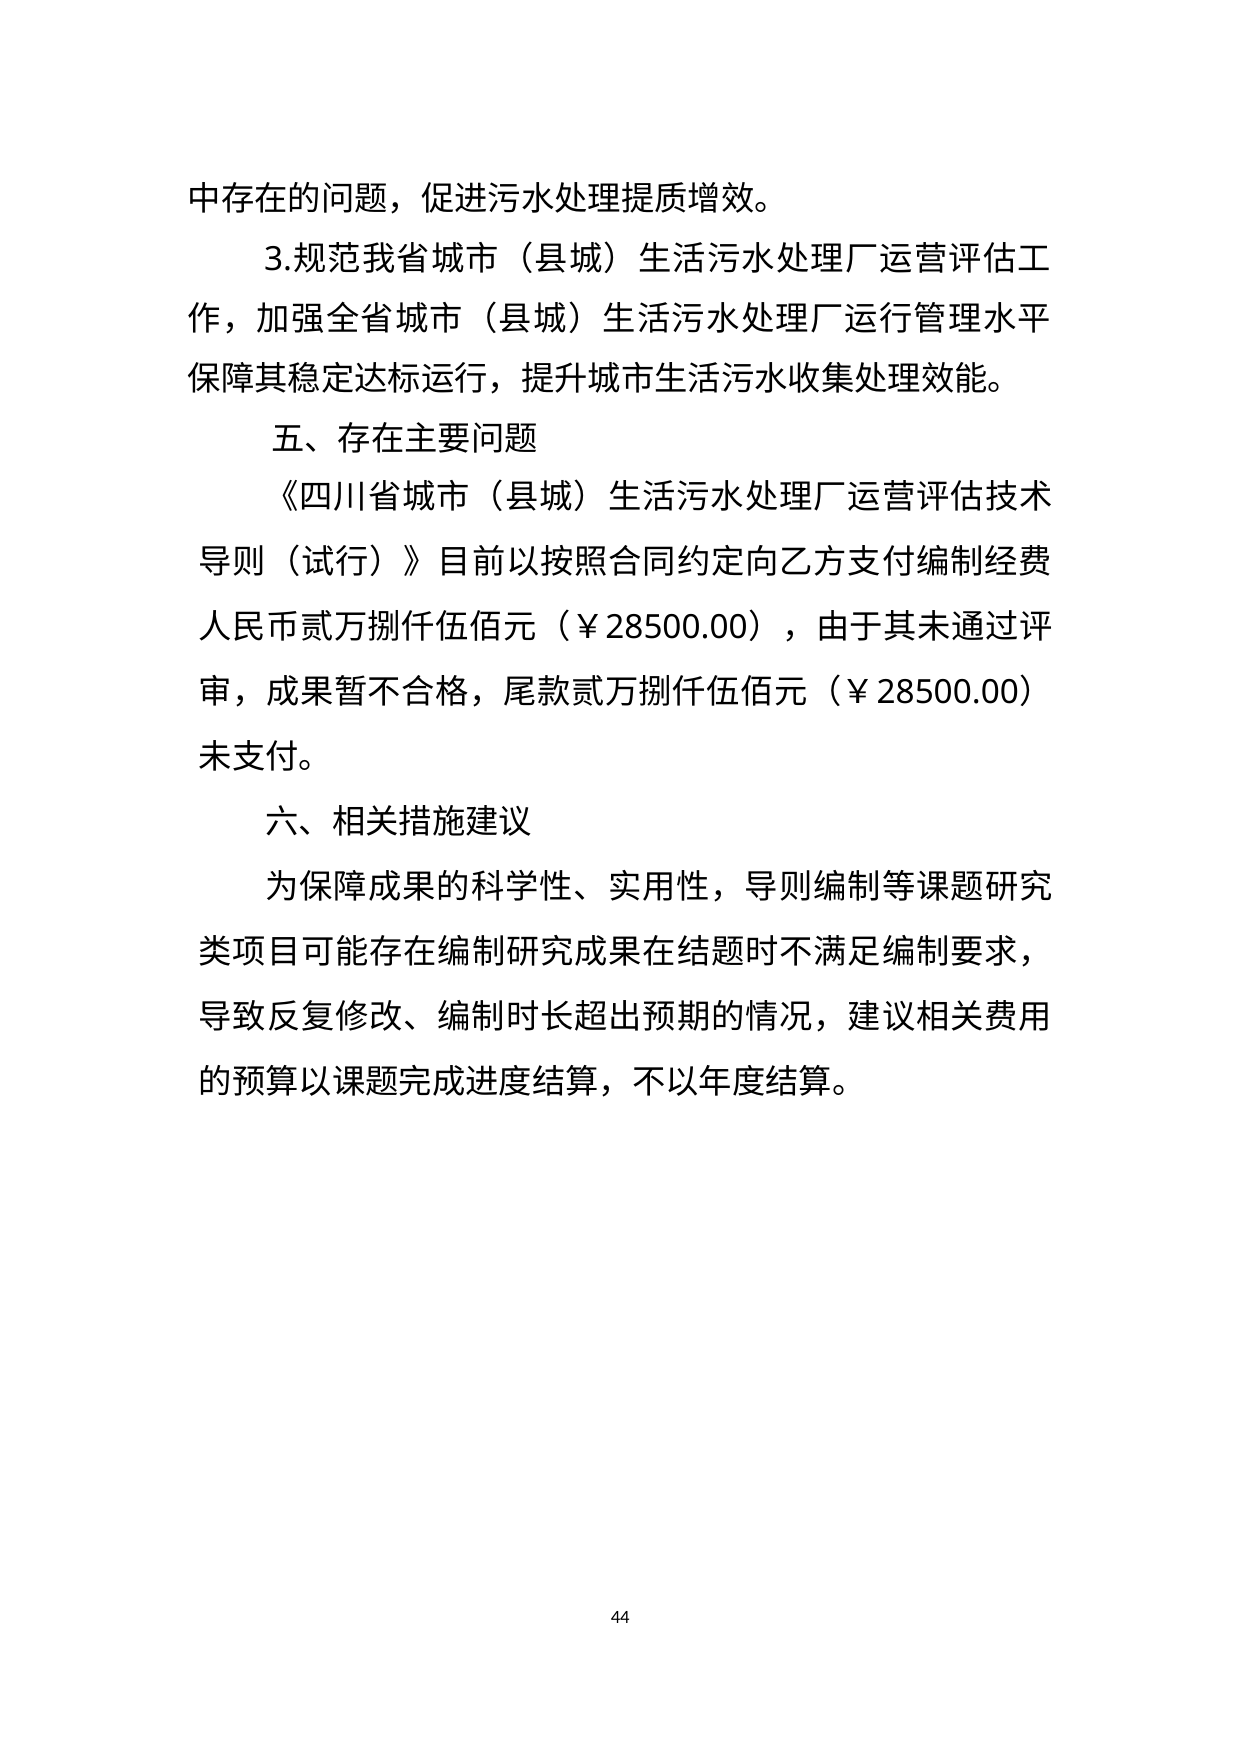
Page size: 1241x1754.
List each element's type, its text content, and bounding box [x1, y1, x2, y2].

text 五、存在主要问题 [187, 402, 1053, 462]
text 六、相关措施建议 [198, 787, 1053, 852]
text 《四川省城市（县城）生活污水处理厂运营评估技术导则（试行）》目前以按照合同约定向乙方支付编制经费人民币贰万捌仟伍佰元（￥28500.00），由于其未通过评审，成果暂不合格，尾款贰万捌仟伍佰元（￥28500.00）未支付。 [198, 462, 1053, 787]
text 为保障成果的科学性、实用性，导则编制等课题研究类项目可能存在编制研究成果在结题时不满足编制要求，导致反复修改、编制时长超出预期的情况，建议相关费用的预算以课题完成进度结算，不以年度结算。 [198, 852, 1053, 1112]
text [187, 162, 1053, 222]
text 3.规范我省城市（县城）生活污水处理厂运营评估工作，加强全省城市（县城）生活污水处理厂运行管理水平，保障其稳定达标运行，提升城市生活污水收集处理效能。 [187, 222, 1053, 402]
